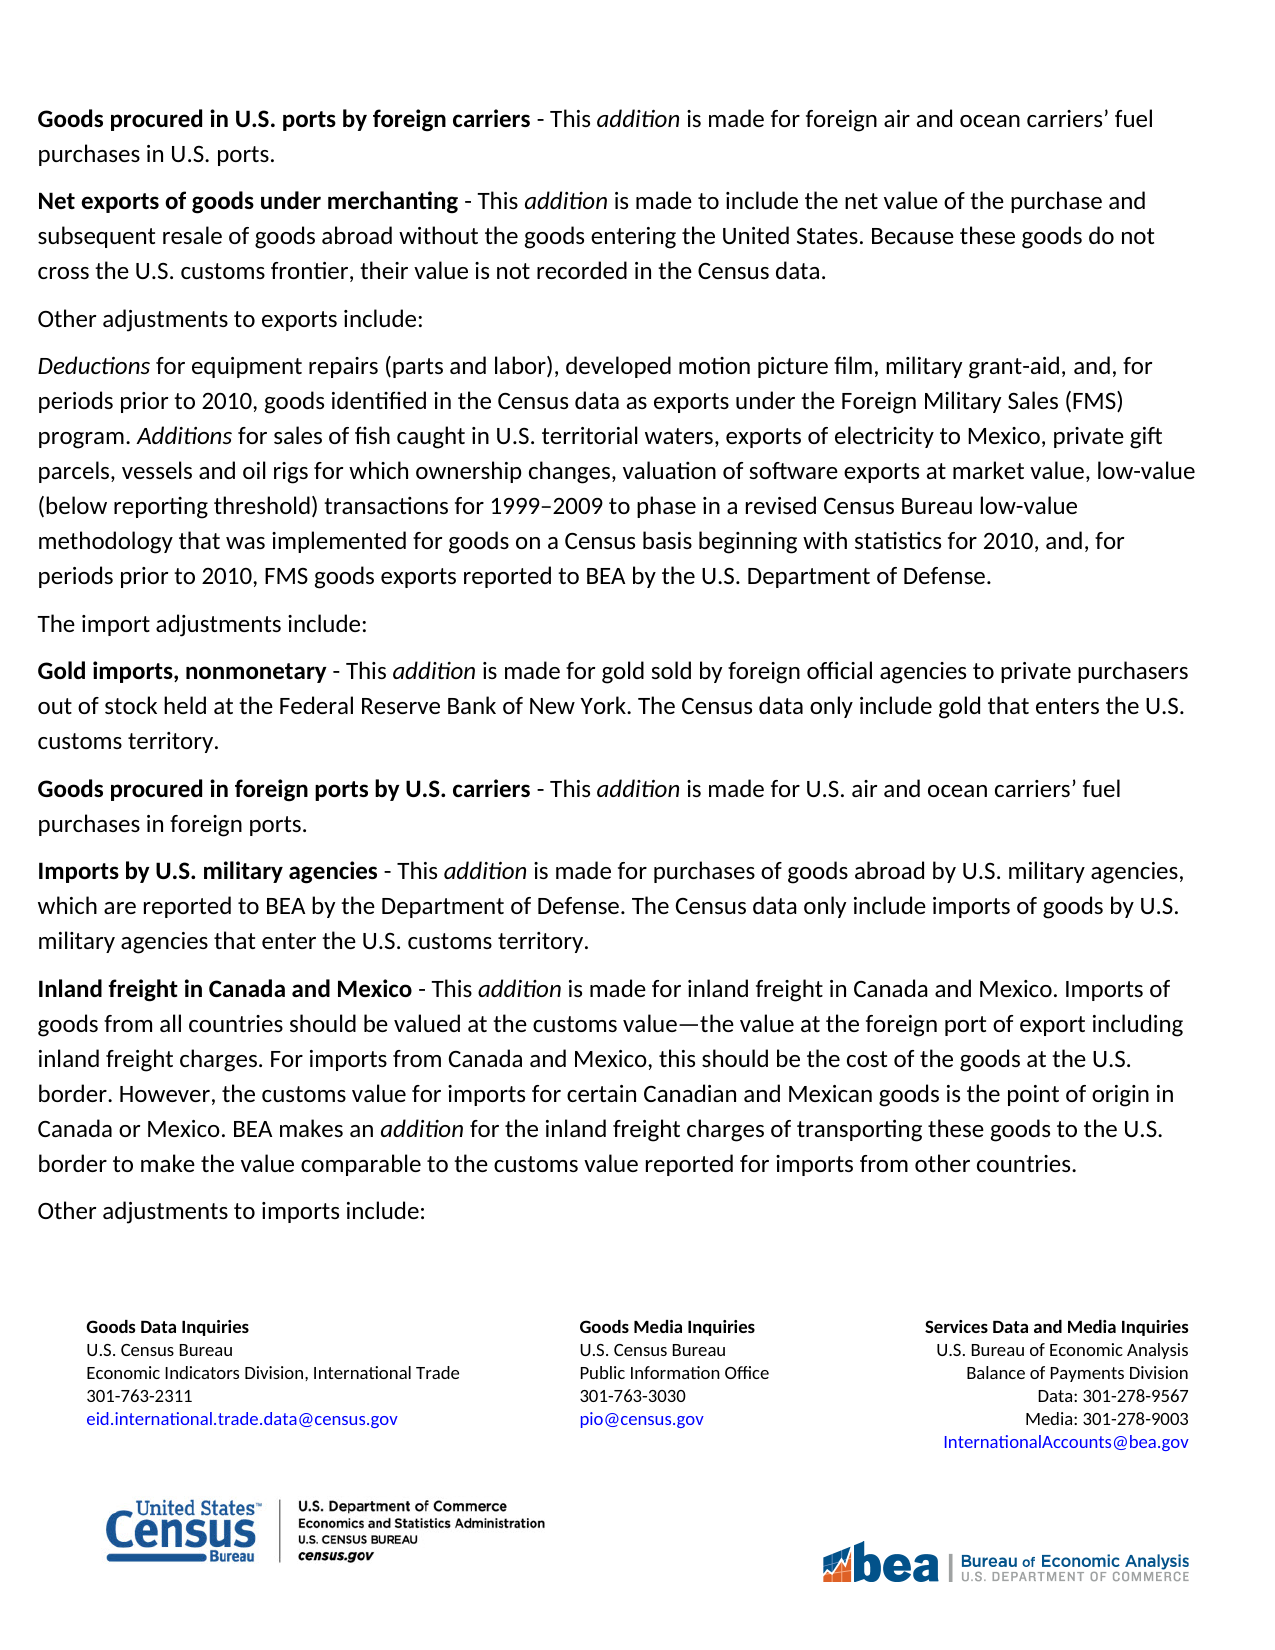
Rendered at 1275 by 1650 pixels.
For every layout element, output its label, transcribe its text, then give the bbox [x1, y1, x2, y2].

text Imports by U.S. military agencies - This addition is made for purchases of goods abroad by U.S. military agencies, which are reported to BEA by the Department of Defense. The Census data only include imports of goods by U.S. military agencies that enter the U.S. customs territory. [37, 856, 1200, 956]
text Goods procured in U.S. ports by foreign carriers - This addition is made for foreign air and ocean carriers’ fuel purchases in U.S. ports. [37, 103, 1200, 168]
picture [86, 1480, 564, 1582]
text Net exports of goods under merchanting - This addition is made to include the net value of the purchase and subsequent resale of goods abroad without the goods entering the United States. Because these goods do not cross the U.S. customs frontier, their value is not recorded in the Census data. [37, 186, 1200, 286]
text Gold imports, nonmonetary - This addition is made for gold sold by foreign official agencies to private purchasers out of stock held at the Federal Reserve Bank of New York. The Census data only include gold that enters the U.S. customs territory. [37, 656, 1200, 756]
text Deductions for equipment repairs (parts and labor), developed motion picture film, military grant-aid, and, for periods prior to 2010, goods identified in the Census data as exports under the Foreign Military Sales (FMS) program. Additions for sales of fish caught in U.S. territorial waters, exports of electricity to Mexico, private gift parcels, vessels and oil rigs for which ownership changes, valuation of software exports at market value, low-value (below reporting threshold) transactions for 1999–2009 to phase in a revised Census Bureau low-value methodology that was implemented for goods on a Census basis beginning with statistics for 2010, and, for periods prior to 2010, FMS goods exports reported to BEA by the U.S. Department of Defense. [37, 351, 1200, 591]
text Other adjustments to exports include: [37, 303, 1200, 333]
picture [823, 1541, 1189, 1582]
text Inland freight in Canada and Mexico - This addition is made for inland freight in Canada and Mexico. Imports of goods from all countries should be valued at the customs value—the value at the foreign port of export including inland freight charges. For imports from Canada and Mexico, this should be the cost of the goods at the U.S. border. However, the customs value for imports for certain Canadian and Mexican goods is the point of origin in Canada or Mexico. BEA makes an addition for the inland freight charges of transporting these goods to the U.S. border to make the value comparable to the customs value reported for imports from other countries. [37, 973, 1200, 1178]
text Other adjustments to imports include: [37, 1196, 1200, 1226]
text Goods procured in foreign ports by U.S. carriers - This addition is made for U.S. air and ocean carriers’ fuel purchases in foreign ports. [37, 773, 1200, 838]
text The import adjustments include: [37, 608, 1200, 638]
